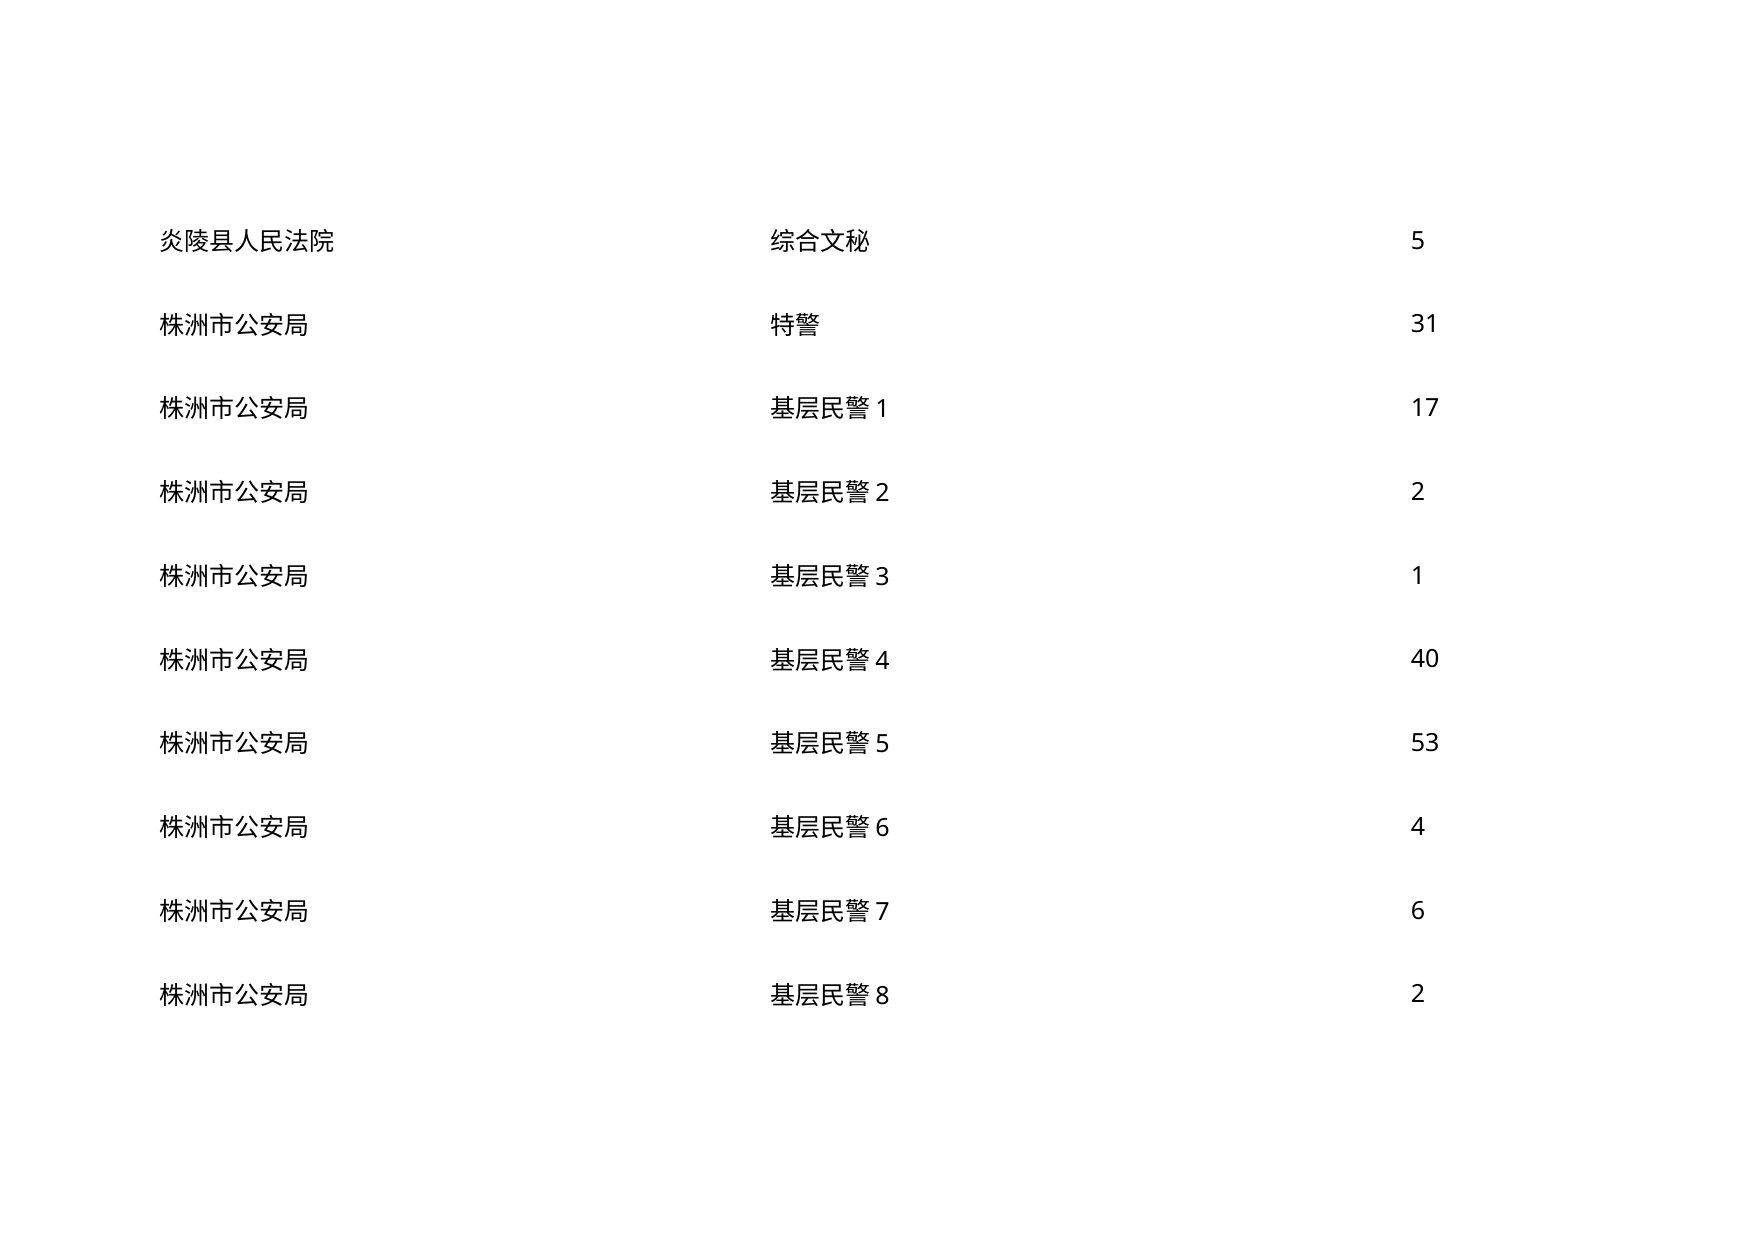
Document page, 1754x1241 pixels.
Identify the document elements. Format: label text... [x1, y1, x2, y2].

table_cell 17 [1401, 365, 1577, 449]
table_cell 53 [1401, 700, 1577, 784]
table_cell 基层民警8 [761, 951, 1401, 1035]
table_cell 基层民警4 [761, 616, 1401, 700]
table_cell 31 [1401, 281, 1577, 365]
table_cell 综合文秘 [761, 198, 1401, 281]
table_cell 基层民警3 [761, 533, 1401, 616]
table_cell 基层民警5 [761, 700, 1401, 784]
table_cell 6 [1401, 868, 1577, 951]
table_cell 基层民警2 [761, 449, 1401, 533]
table_cell 株洲市公安局 [150, 616, 761, 700]
table_cell 40 [1401, 616, 1577, 700]
table_cell 特警 [761, 281, 1401, 365]
table_cell 株洲市公安局 [150, 449, 761, 533]
table_cell 炎陵县人民法院 [150, 198, 761, 281]
table_cell 株洲市公安局 [150, 281, 761, 365]
table_cell 株洲市公安局 [150, 951, 761, 1035]
table_cell 4 [1401, 784, 1577, 868]
table_cell 株洲市公安局 [150, 365, 761, 449]
table_cell 2 [1401, 951, 1577, 1035]
table_cell 株洲市公安局 [150, 868, 761, 951]
table_cell 株洲市公安局 [150, 784, 761, 868]
table_cell 株洲市公安局 [150, 700, 761, 784]
table_cell 1 [1401, 533, 1577, 616]
table_cell 2 [1401, 449, 1577, 533]
table_cell 基层民警6 [761, 784, 1401, 868]
table_cell 基层民警7 [761, 868, 1401, 951]
table_cell 株洲市公安局 [150, 533, 761, 616]
table_cell 基层民警1 [761, 365, 1401, 449]
table_cell 5 [1401, 198, 1577, 281]
